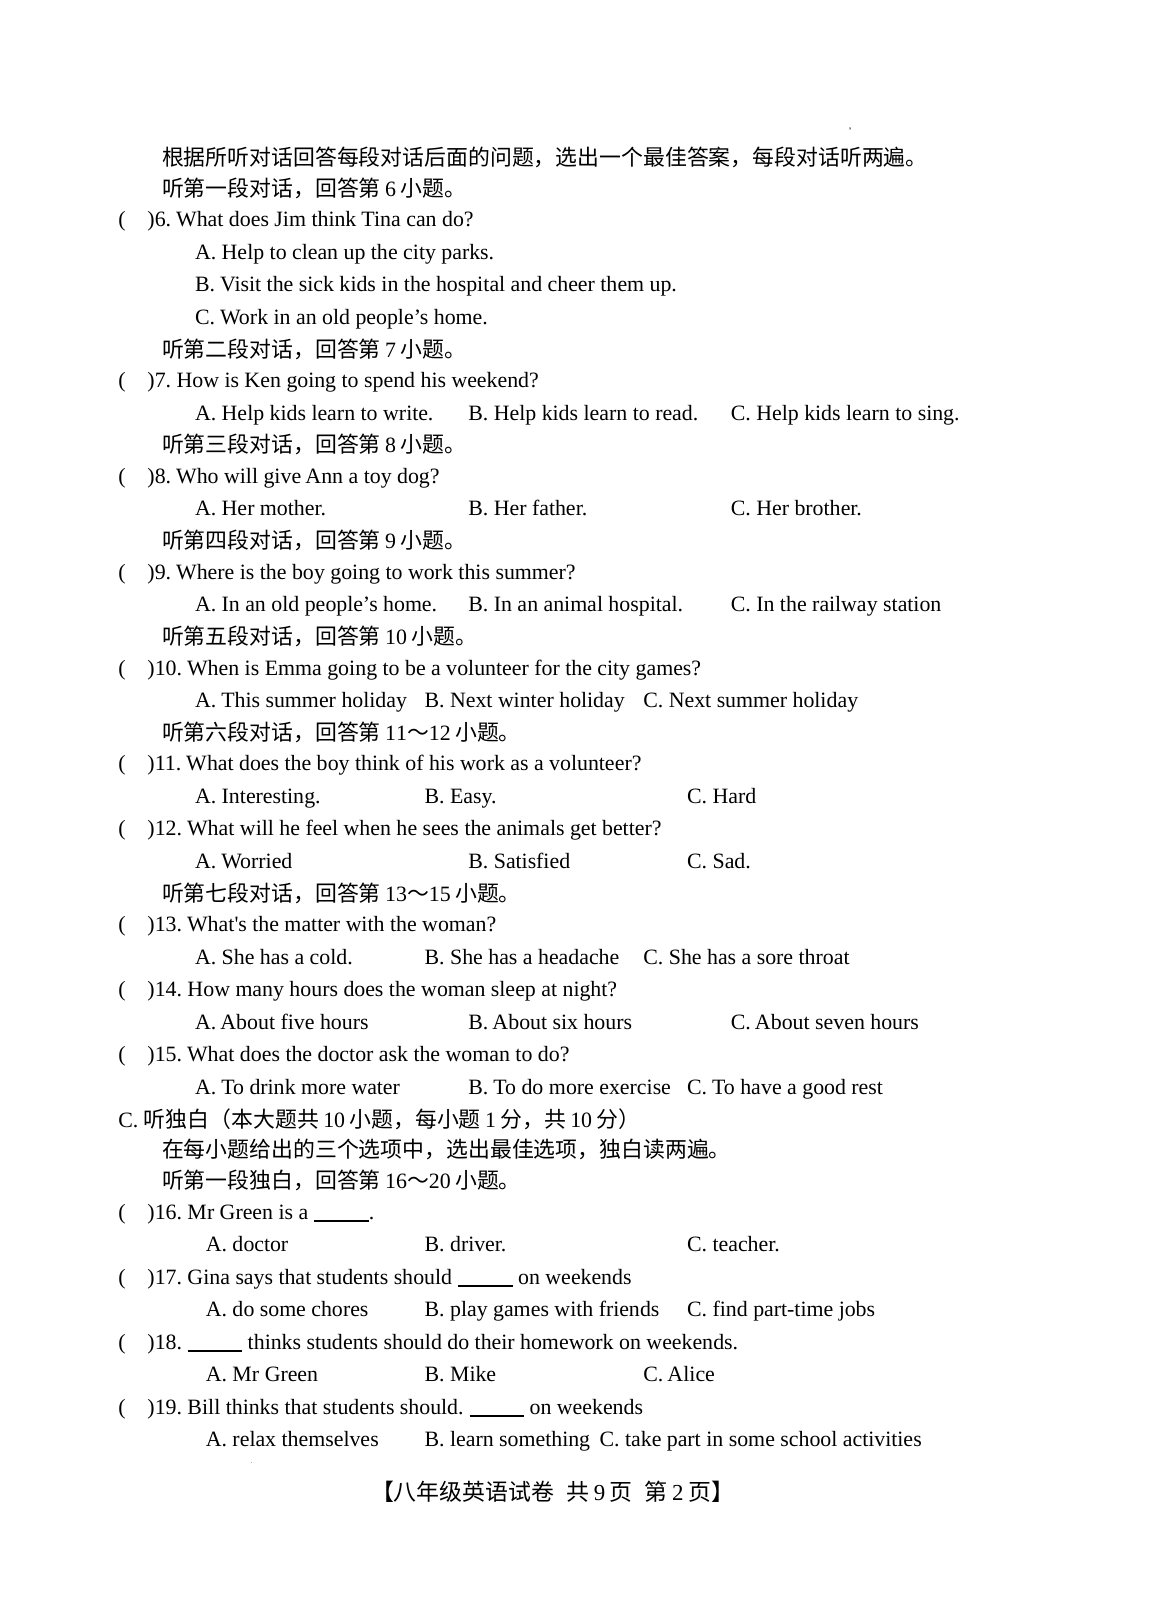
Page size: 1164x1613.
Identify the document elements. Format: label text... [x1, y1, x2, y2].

text A. She has a cold. B. She has a headache C. She has a sore throat [118, 940, 986, 972]
text ( )10. When is Emma going to be a volunteer for the city games? [118, 651, 986, 683]
text ( )19. Bill thinks that students should. on weekends [118, 1390, 986, 1422]
text A. Her mother. B. Her father. C. Her brother. [118, 492, 986, 524]
text ( )14. How many hours does the woman sleep at night? [118, 972, 986, 1005]
text A. Mr Green B. Mike C. Alice [118, 1357, 986, 1390]
text 听第三段对话，回答第8小题。 [118, 428, 986, 459]
text ( )15. What does the doctor ask the woman to do? [118, 1037, 986, 1070]
text A. In an old people’s home. B. In an animal hospital. C. In the railway station [118, 587, 986, 620]
text 在每小题给出的三个选项中，选出最佳选项，独白读两遍。 [118, 1133, 986, 1164]
text A. This summer holiday B. Next winter holiday C. Next summer holiday [118, 683, 986, 716]
text ( )8. Who will give Ann a toy dog? [118, 459, 986, 492]
text A. Interesting. B. Easy. C. Hard [118, 779, 986, 812]
text 听第六段对话，回答第11～12小题。 [118, 716, 986, 747]
text 听第一段独白，回答第16～20小题。 [118, 1164, 986, 1195]
text A. Help to clean up the city parks. [118, 235, 986, 267]
text 听第五段对话，回答第10小题。 [118, 620, 986, 651]
text 听第四段对话，回答第9小题。 [118, 524, 986, 555]
text ( )18. thinks students should do their homework on weekends. [118, 1325, 986, 1357]
text A. relax themselves B. learn something C. take part in some school activities [118, 1422, 986, 1455]
text A. About five hours B. About six hours C. About seven hours [118, 1005, 986, 1037]
text 听第七段对话，回答第13～15小题。 [118, 877, 986, 907]
text ( )12. What will he feel when he sees the animals get better? [118, 812, 986, 844]
text ( )13. What's the matter with the woman? [118, 907, 986, 940]
text A. do some chores B. play games with friends C. find part-time jobs [118, 1292, 986, 1325]
text A. doctor B. driver. C. teacher. [118, 1227, 986, 1260]
text B. Visit the sick kids in the hospital and cheer them up. [118, 267, 986, 300]
text A. Worried B. Satisfied C. Sad. [118, 844, 986, 877]
text ( )11. What does the boy think of his work as a volunteer? [118, 747, 986, 779]
text 听第二段对话，回答第7小题。 [118, 332, 986, 363]
text ( )6. What does Jim think Tina can do? [118, 202, 986, 235]
text ( )16. Mr Green is a . [118, 1195, 986, 1227]
text C. Work in an old people’s home. [118, 300, 986, 332]
text ( )17. Gina says that students should on weekends [118, 1260, 986, 1292]
text 根据所听对话回答每段对话后面的问题，选出一个最佳答案，每段对话听两遍。 [118, 141, 986, 172]
text A. To drink more water B. To do more exercise C. To have a good rest [118, 1070, 986, 1102]
text 听第一段对话，回答第6小题。 [118, 172, 986, 202]
text A. Help kids learn to write. B. Help kids learn to read. C. Help kids learn to sing. [118, 396, 986, 428]
text C. 听独白（本大题共10小题，每小题1分，共10分） [118, 1102, 986, 1133]
text ( )9. Where is the boy going to work this summer? [118, 555, 986, 587]
text ( )7. How is Ken going to spend his weekend? [118, 363, 986, 396]
